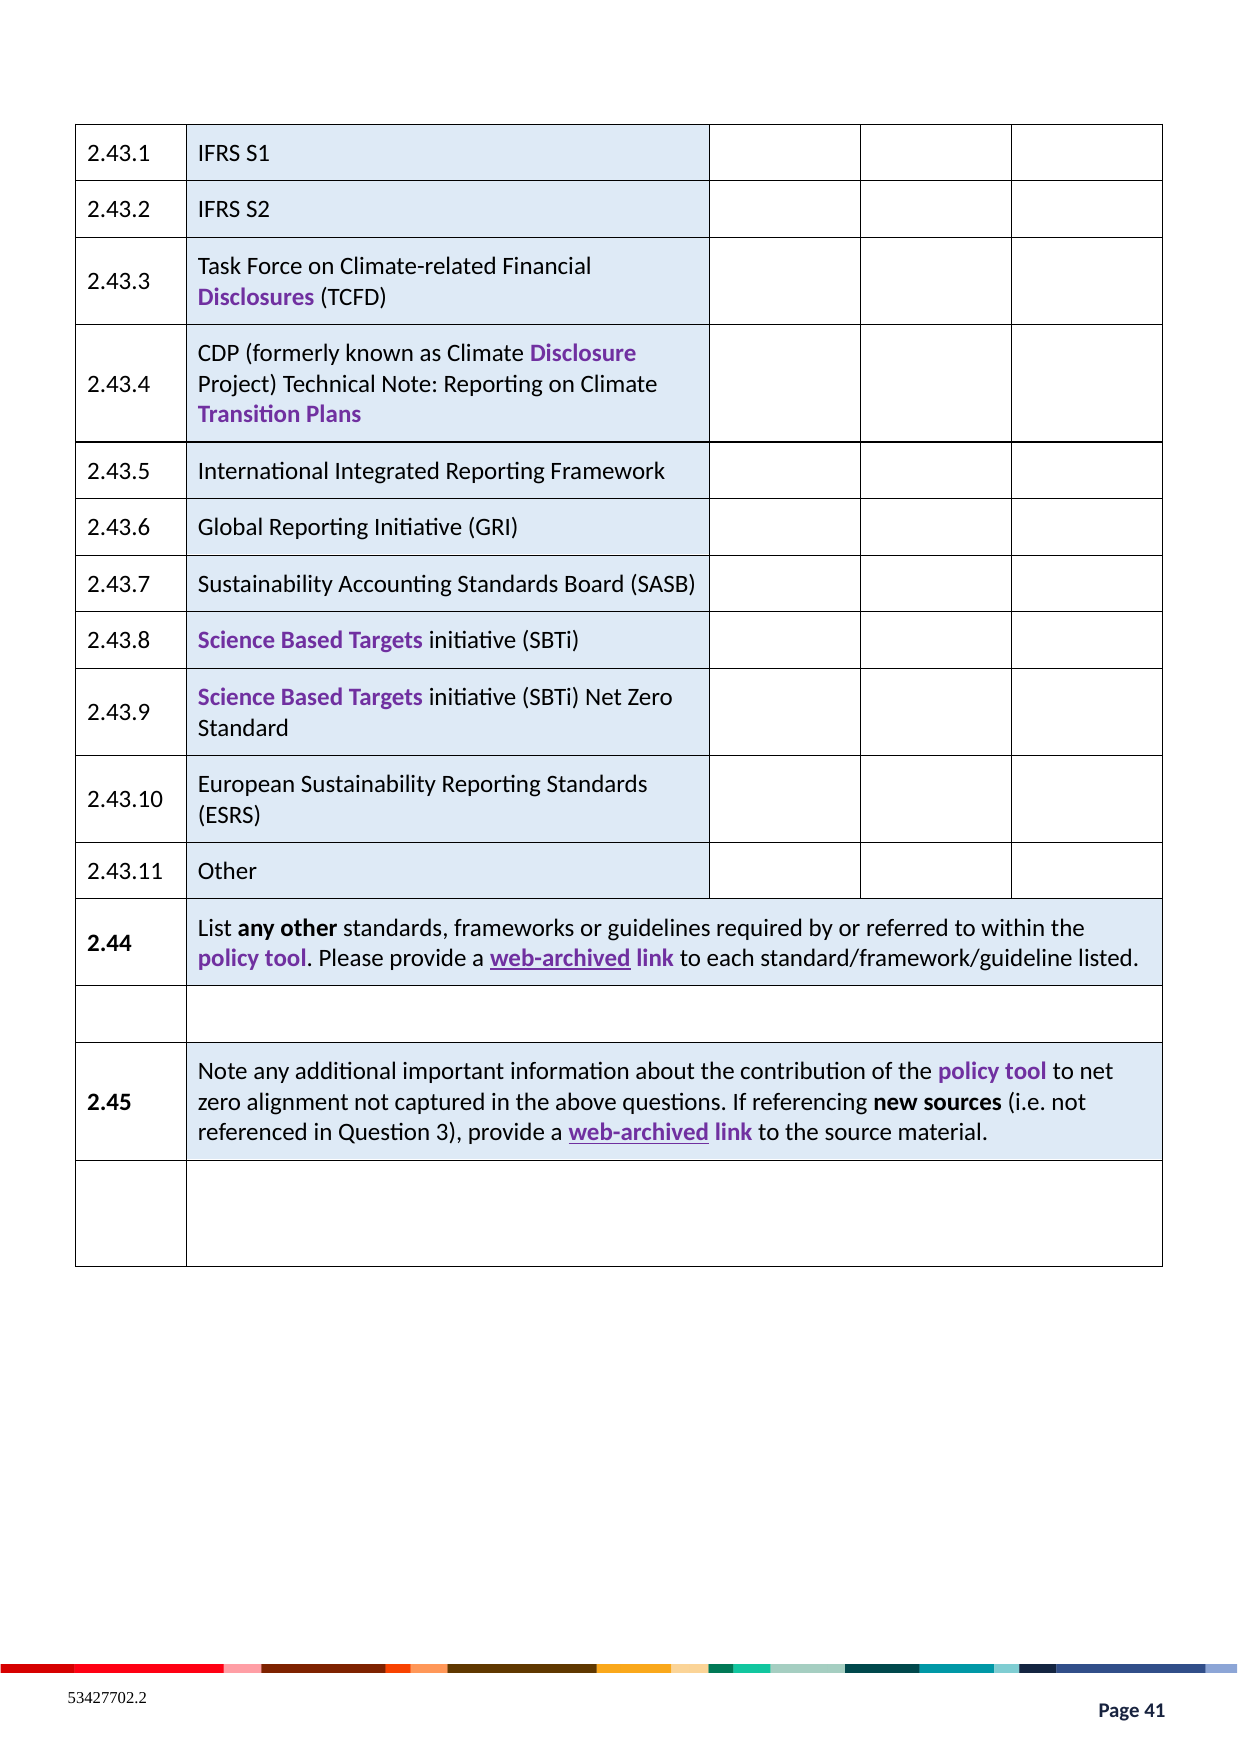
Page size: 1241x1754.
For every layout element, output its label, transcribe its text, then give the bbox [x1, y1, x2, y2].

table_cell [861, 843, 1011, 898]
table_cell Note any additional important information about the contribution of the policy tool to net zero alignment not captured in the above questions. If referencing new sources (i.e. not referenced in Question 3), provide a web-archived link to the source material. [187, 1043, 1162, 1159]
table_cell [1012, 669, 1162, 755]
table_cell [710, 843, 860, 898]
table_cell [861, 125, 1011, 180]
table_cell [710, 325, 860, 441]
table_cell [1012, 443, 1162, 498]
table_cell [1012, 181, 1162, 237]
table_cell European Sustainability Reporting Standards (ESRS) [187, 756, 709, 842]
table_cell 2.43.4 [76, 325, 186, 441]
table_cell [861, 499, 1011, 554]
table_cell Science Based Targets initiative (SBTi) [187, 612, 709, 668]
table_cell 2.43.3 [76, 238, 186, 324]
table_cell 2.43.5 [76, 443, 186, 498]
table_cell [1012, 556, 1162, 611]
table_cell [710, 238, 860, 324]
table_cell [861, 181, 1011, 237]
table_cell [861, 669, 1011, 755]
table_cell Sustainability Accounting Standards Board (SASB) [187, 556, 709, 611]
table_cell [861, 556, 1011, 611]
table_cell 2.44 [76, 899, 186, 985]
table_cell Global Reporting Initiative (GRI) [187, 499, 709, 554]
table_cell [861, 612, 1011, 668]
table_cell [861, 325, 1011, 441]
table_cell CDP (formerly known as Climate Disclosure Project) Technical Note: Reporting on Climate Transition Plans [187, 325, 709, 441]
table_cell IFRS S1 [187, 125, 709, 180]
table_cell [710, 556, 860, 611]
table_cell List any other standards, frameworks or guidelines required by or referred to within the policy tool. Please provide a web-archived link to each standard/framework/guideline listed. [187, 899, 1162, 985]
table_cell [1012, 756, 1162, 842]
table_cell [76, 1161, 186, 1266]
table_cell [1012, 843, 1162, 898]
table_cell [76, 986, 186, 1042]
table_cell [861, 443, 1011, 498]
table_cell [710, 125, 860, 180]
table_cell [187, 1161, 1162, 1266]
table_cell [187, 986, 1162, 1042]
table_cell 2.43.6 [76, 499, 186, 554]
table_cell 2.43.8 [76, 612, 186, 668]
table_cell [1012, 238, 1162, 324]
table_cell [710, 443, 860, 498]
table_cell 2.43.10 [76, 756, 186, 842]
table_cell [710, 756, 860, 842]
table_cell [710, 669, 860, 755]
table_cell [710, 612, 860, 668]
table_cell 2.43.9 [76, 669, 186, 755]
table_cell 2.43.11 [76, 843, 186, 898]
table_cell 2.43.7 [76, 556, 186, 611]
table_cell [1012, 325, 1162, 441]
table_cell 2.45 [76, 1043, 186, 1159]
table_cell [1012, 499, 1162, 554]
table_cell [1012, 125, 1162, 180]
table_cell [861, 756, 1011, 842]
table_cell 2.43.2 [76, 181, 186, 237]
picture [0, 1664, 1236, 1673]
table_cell [1012, 612, 1162, 668]
table_cell Other [187, 843, 709, 898]
table_cell [710, 181, 860, 237]
table_cell [861, 238, 1011, 324]
table_cell [710, 499, 860, 554]
table_cell International Integrated Reporting Framework [187, 443, 709, 498]
table_cell Science Based Targets initiative (SBTi) Net Zero Standard [187, 669, 709, 755]
table_cell IFRS S2 [187, 181, 709, 237]
table_cell Task Force on Climate-related Financial Disclosures (TCFD) [187, 238, 709, 324]
table_cell 2.43.1 [76, 125, 186, 180]
